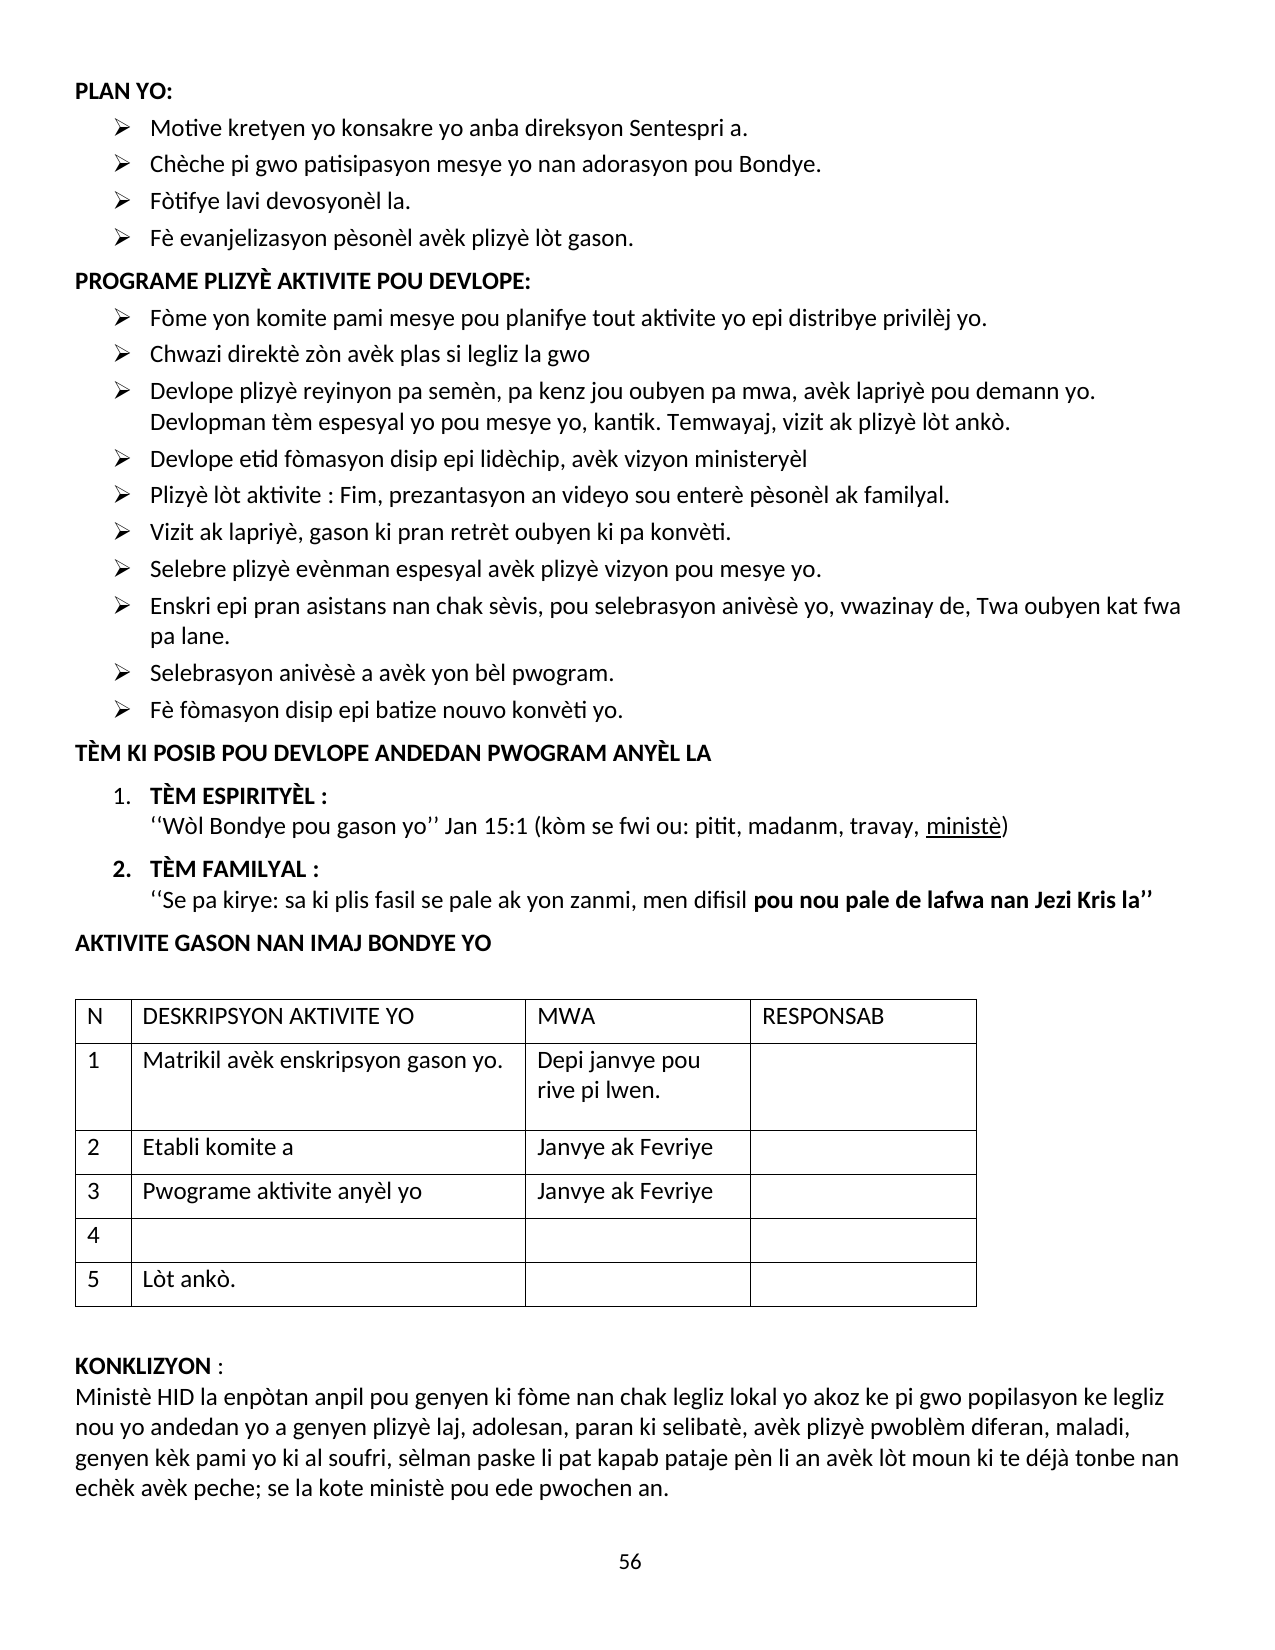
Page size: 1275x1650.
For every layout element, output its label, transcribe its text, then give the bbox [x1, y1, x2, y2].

table_cell Janvye ak Fevriye [526, 1131, 750, 1174]
table_cell [751, 1175, 976, 1218]
table_cell [751, 1131, 976, 1174]
table_cell [132, 1219, 525, 1262]
text TÈM KI POSIB POU DEVLOPE ANDEDAN PWOGRAM ANYÈL LA [75, 737, 1185, 767]
table_cell [526, 1263, 750, 1306]
table_cell Lòt ankò. [132, 1263, 525, 1306]
table_cell Pwograme aktivite anyèl yo [132, 1175, 525, 1218]
list Chwazi direktè zòn avèk plas si legliz la gwo [112, 339, 1185, 369]
list Fòtifye lavi devosyonèl la. [112, 185, 1185, 216]
list Motive kretyen yo konsakre yo anba direksyon Sentespri a. [112, 112, 1185, 142]
text AKTIVITE GASON NAN IMAJ BONDYE YO [75, 927, 1185, 986]
table_header DESKRIPSYON AKTIVITE YO [132, 1000, 525, 1043]
table_cell [751, 1263, 976, 1306]
table_cell Matrikil avèk enskripsyon gason yo. [132, 1044, 525, 1130]
list Fòme yon komite pami mesye pou planifye tout aktivite yo epi distribye privilèj yo. [112, 302, 1185, 332]
list Devlope etid fòmasyon disip epi lidèchip, avèk vizyon ministeryèl [112, 443, 1185, 473]
list TÈM FAMILYAL : ‘‘Se pa kirye: sa ki plis fasil se pale ak yon zanmi, men difisil pou nou pale de lafwa nan Jezi Kris la’’ [112, 853, 1185, 914]
table_cell [751, 1044, 976, 1130]
table_cell Etabli komite a [132, 1131, 525, 1174]
list Selebre plizyè evènman espesyal avèk plizyè vizyon pou mesye yo. [112, 553, 1185, 583]
table_cell 2 [76, 1131, 131, 1174]
table_header MWA [526, 1000, 750, 1043]
list TÈM ESPIRITYÈL : ‘‘Wòl Bondye pou gason yo’’ Jan 15:1 (kòm se fwi ou: pitit, madanm, travay, ministè) [112, 780, 1185, 841]
table_header RESPONSAB [751, 1000, 976, 1043]
table_cell [751, 1219, 976, 1262]
list Enskri epi pran asistans nan chak sèvis, pou selebrasyon anivèsè yo, vwazinay de, Twa oubyen kat fwa pa lane. [112, 590, 1185, 651]
table_cell 3 [76, 1175, 131, 1218]
table_cell 4 [76, 1219, 131, 1262]
list Fè evanjelizasyon pèsonèl avèk plizyè lòt gason. [112, 222, 1185, 253]
text KONKLIZYON : Ministè HID la enpòtan anpil pou genyen ki fòme nan chak legliz lokal yo akoz ke pi gwo popilasyon ke legliz nou yo andedan yo a genyen plizyè laj, adolesan, paran ki selibatè, avèk plizyè pwoblèm diferan, maladi, genyen kèk pami yo ki al soufri, sèlman paske li pat kapab pataje pèn li an avèk lòt moun ki te déjà tonbe nan echèk avèk peche; se la kote ministè pou ede pwochen an. [75, 1350, 1185, 1503]
table_cell Depi janvye pou rive pi lwen. [526, 1044, 750, 1130]
list Devlope plizyè reyinyon pa semèn, pa kenz jou oubyen pa mwa, avèk lapriyè pou demann yo. Devlopman tèm espesyal yo pou mesye yo, kantik. Temwayaj, vizit ak plizyè lòt ankò. [112, 375, 1185, 436]
list Plizyè lòt aktivite : Fim, prezantasyon an videyo sou enterè pèsonèl ak familyal. [112, 479, 1185, 510]
table_cell Janvye ak Fevriye [526, 1175, 750, 1218]
table_cell 5 [76, 1263, 131, 1306]
table_cell 1 [76, 1044, 131, 1130]
table_header N [76, 1000, 131, 1043]
list Vizit ak lapriyè, gason ki pran retrèt oubyen ki pa konvèti. [112, 516, 1185, 547]
list Chèche pi gwo patisipasyon mesye yo nan adorasyon pou Bondye. [112, 148, 1185, 179]
list Fè fòmasyon disip epi batize nouvo konvèti yo. [112, 694, 1185, 724]
text PLAN YO: [75, 75, 1185, 106]
table_cell [526, 1219, 750, 1262]
list Selebrasyon anivèsè a avèk yon bèl pwogram. [112, 657, 1185, 688]
text PROGRAME PLIZYÈ AKTIVITE POU DEVLOPE: [75, 265, 1185, 296]
